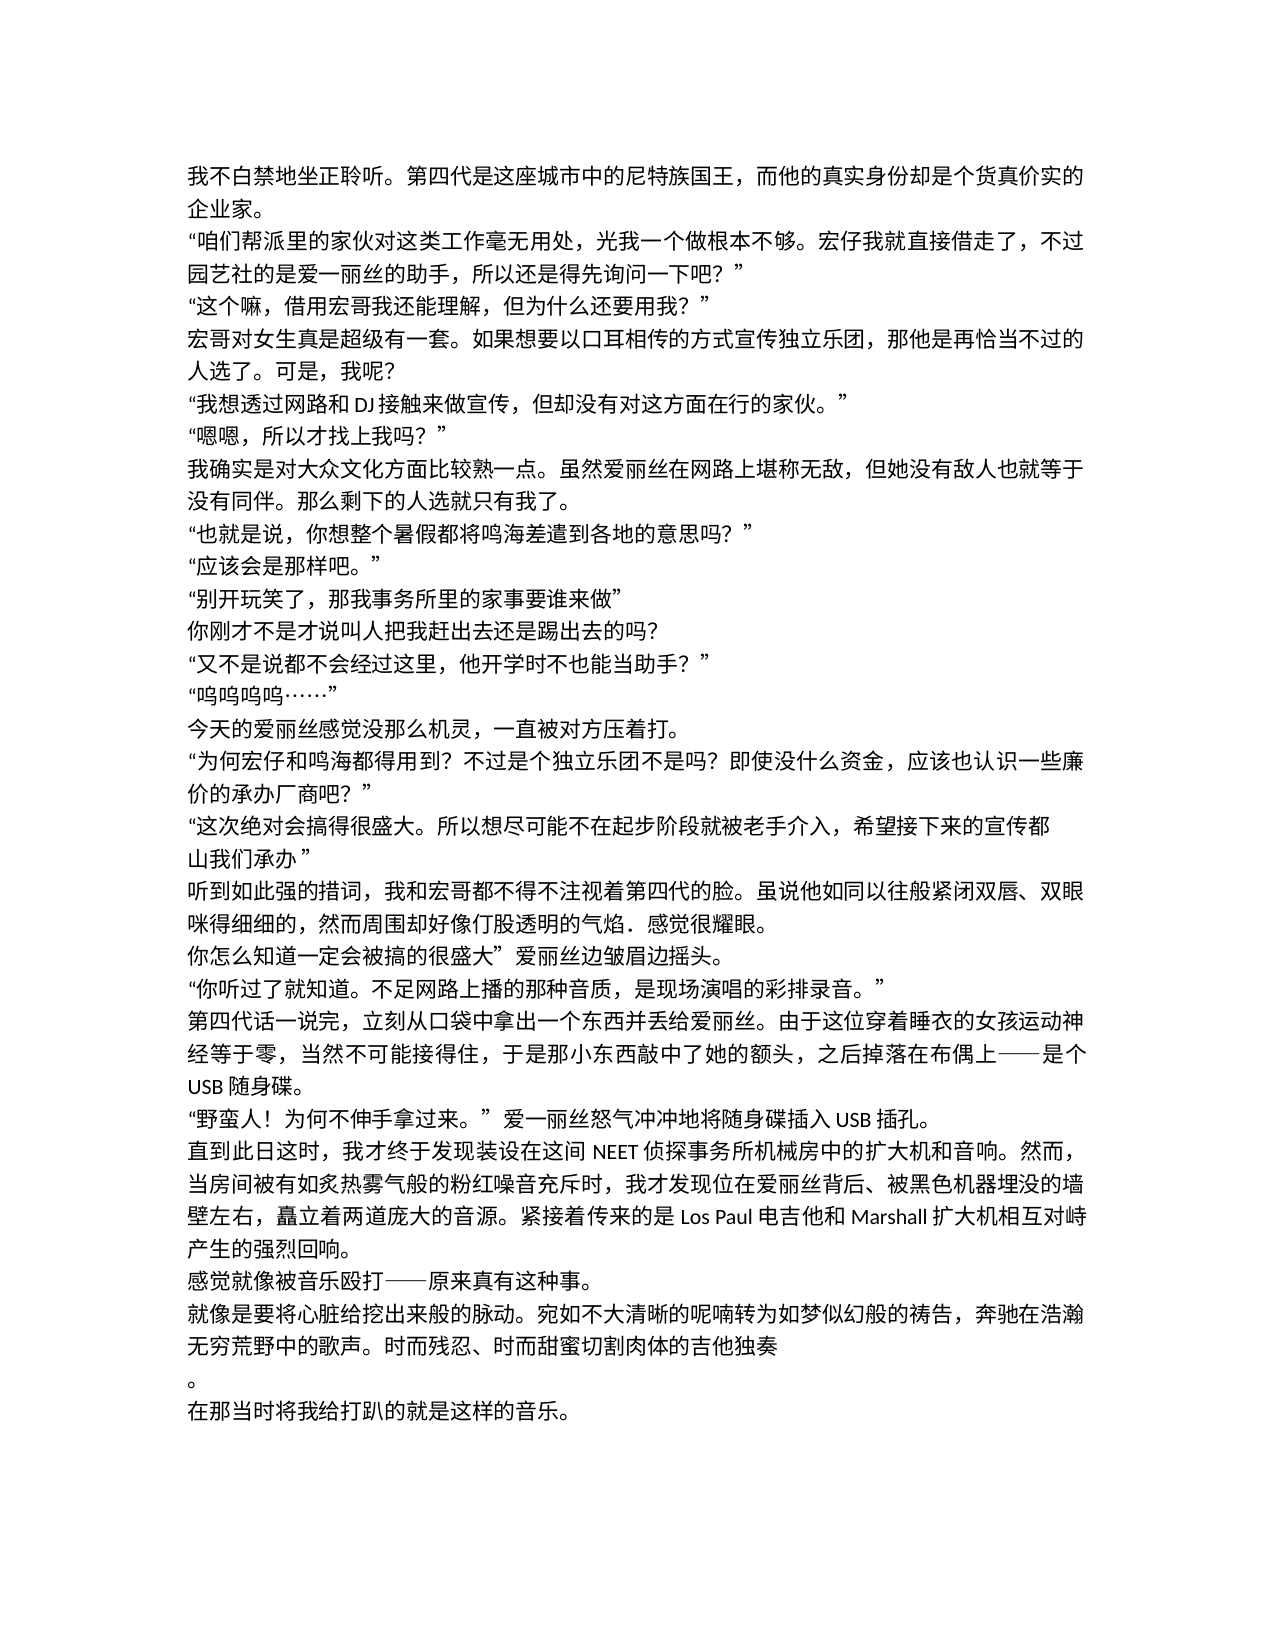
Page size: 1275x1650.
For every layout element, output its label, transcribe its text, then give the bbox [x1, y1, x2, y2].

text “这个嘛，借用宏哥我还能理解，但为什么还要用我？” [187, 289, 1087, 321]
text 今天的爱丽丝感觉没那么机灵，一直被对方压着打。 [187, 711, 1087, 744]
text 你怎么知道一定会被搞的很盛大”爱丽丝边皱眉边摇头。 [187, 939, 1087, 971]
text “又不是说都不会经过这里，他开学时不也能当助手？” [187, 646, 1087, 679]
text “你听过了就知道。不足网路上播的那种音质，是现场演唱的彩排录音。” [187, 971, 1087, 1004]
text “别开玩笑了，那我事务所里的家事要谁来做” [187, 581, 1087, 614]
text 第四代话一说完，立刻从口袋中拿出一个东西并丢给爱丽丝。由于这位穿着睡衣的女孩运动神经等于零，当然不可能接得住，于是那小东西敲中了她的额头，之后掉落在布偶上——是个USB随身碟。 [187, 1004, 1087, 1101]
text “应该会是那样吧。” [187, 549, 1087, 581]
text 山我们承办 ” [187, 841, 1087, 874]
text “呜呜呜呜……” [187, 679, 1087, 711]
text 感觉就像被音乐殴打——原来真有这种事。 [187, 1264, 1087, 1296]
text 。 [187, 1361, 1087, 1394]
text 我确实是对大众文化方面比较熟一点。虽然爱丽丝在网路上堪称无敌，但她没有敌人也就等于没有同伴。那么剩下的人选就只有我了。 [187, 451, 1087, 516]
text “咱们帮派里的家伙对这类工作毫无用处，光我一个做根本不够。宏仔我就直接借走了，不过园艺社的是爱一丽丝的助手，所以还是得先询问一下吧？” [187, 224, 1087, 289]
text 宏哥对女生真是超级有一套。如果想要以口耳相传的方式宣传独立乐团，那他是再恰当不过的人选了。可是，我呢？ [187, 321, 1087, 386]
text 你刚才不是才说叫人把我赶出去还是踢出去的吗？ [187, 614, 1087, 646]
text “嗯嗯，所以才找上我吗？” [187, 419, 1087, 451]
text “为何宏仔和鸣海都得用到？不过是个独立乐团不是吗？即使没什么资金，应该也认识一些廉价的承办厂商吧？” [187, 744, 1087, 809]
text 我不白禁地坐正聆听。第四代是这座城市中的尼特族国王，而他的真实身份却是个货真价实的企业家。 [187, 159, 1087, 224]
text 直到此日这时，我才终于发现装设在这间NEET侦探事务所机械房中的扩大机和音响。然而，当房间被有如炙热雾气般的粉红噪音充斥时，我才发现位在爱丽丝背后、被黑色机器埋没的墙壁左右，矗立着两道庞大的音源。紧接着传来的是Los Paul电吉他和Marshall扩大机相互对峙产生的强烈回响。 [187, 1134, 1087, 1264]
text 听到如此强的措词，我和宏哥都不得不注视着第四代的脸。虽说他如同以往般紧闭双唇、双眼咪得细细的，然而周围却好像仃股透明的气焰．感觉很耀眼。 [187, 874, 1087, 939]
text “也就是说，你想整个暑假都将鸣海差遣到各地的意思吗？” [187, 516, 1087, 549]
text 就像是要将心脏给挖出来般的脉动。宛如不大清晰的呢喃转为如梦似幻般的祷告，奔驰在浩瀚无穷荒野中的歌声。时而残忍、时而甜蜜切割肉体的吉他独奏 [187, 1296, 1087, 1361]
text 在那当时将我给打趴的就是这样的音乐。 [187, 1394, 1087, 1426]
text “我想透过网路和DJ接触来做宣传，但却没有对这方面在行的家伙。” [187, 386, 1087, 419]
text “这次绝对会搞得很盛大。所以想尽可能不在起步阶段就被老手介入，希望接下来的宣传都 [187, 809, 1087, 841]
text “野蛮人！为何不伸手拿过来。”爱一丽丝怒气冲冲地将随身碟插入USB插孔。 [187, 1101, 1087, 1134]
